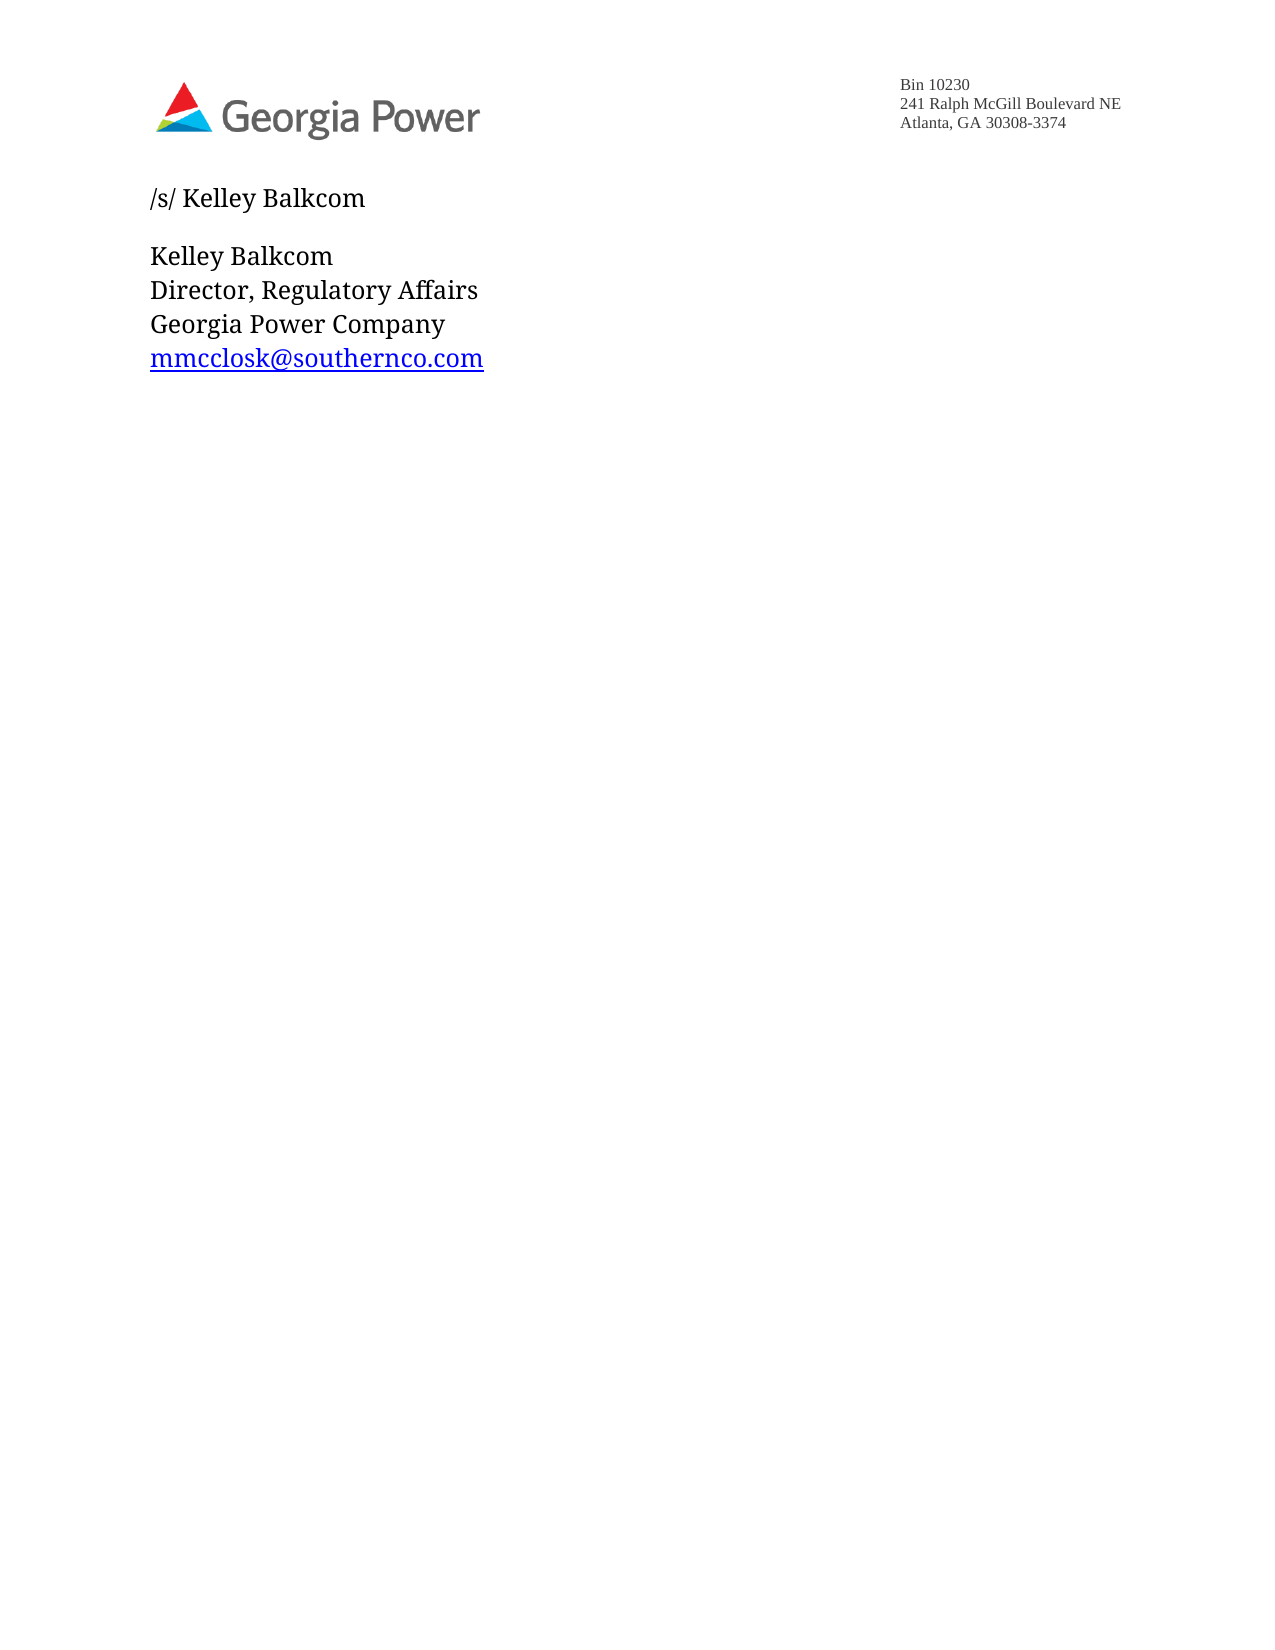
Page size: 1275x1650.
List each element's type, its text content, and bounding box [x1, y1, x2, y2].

picture [150, 76, 494, 145]
text Kelley Balkcom [150, 239, 1125, 273]
text Georgia Power Company [150, 307, 1125, 341]
text mmcclosk@southernco.com [150, 341, 1125, 375]
text /s/ Kelley Balkcom [150, 181, 1125, 215]
text Director, Regulatory Affairs [150, 273, 1125, 307]
